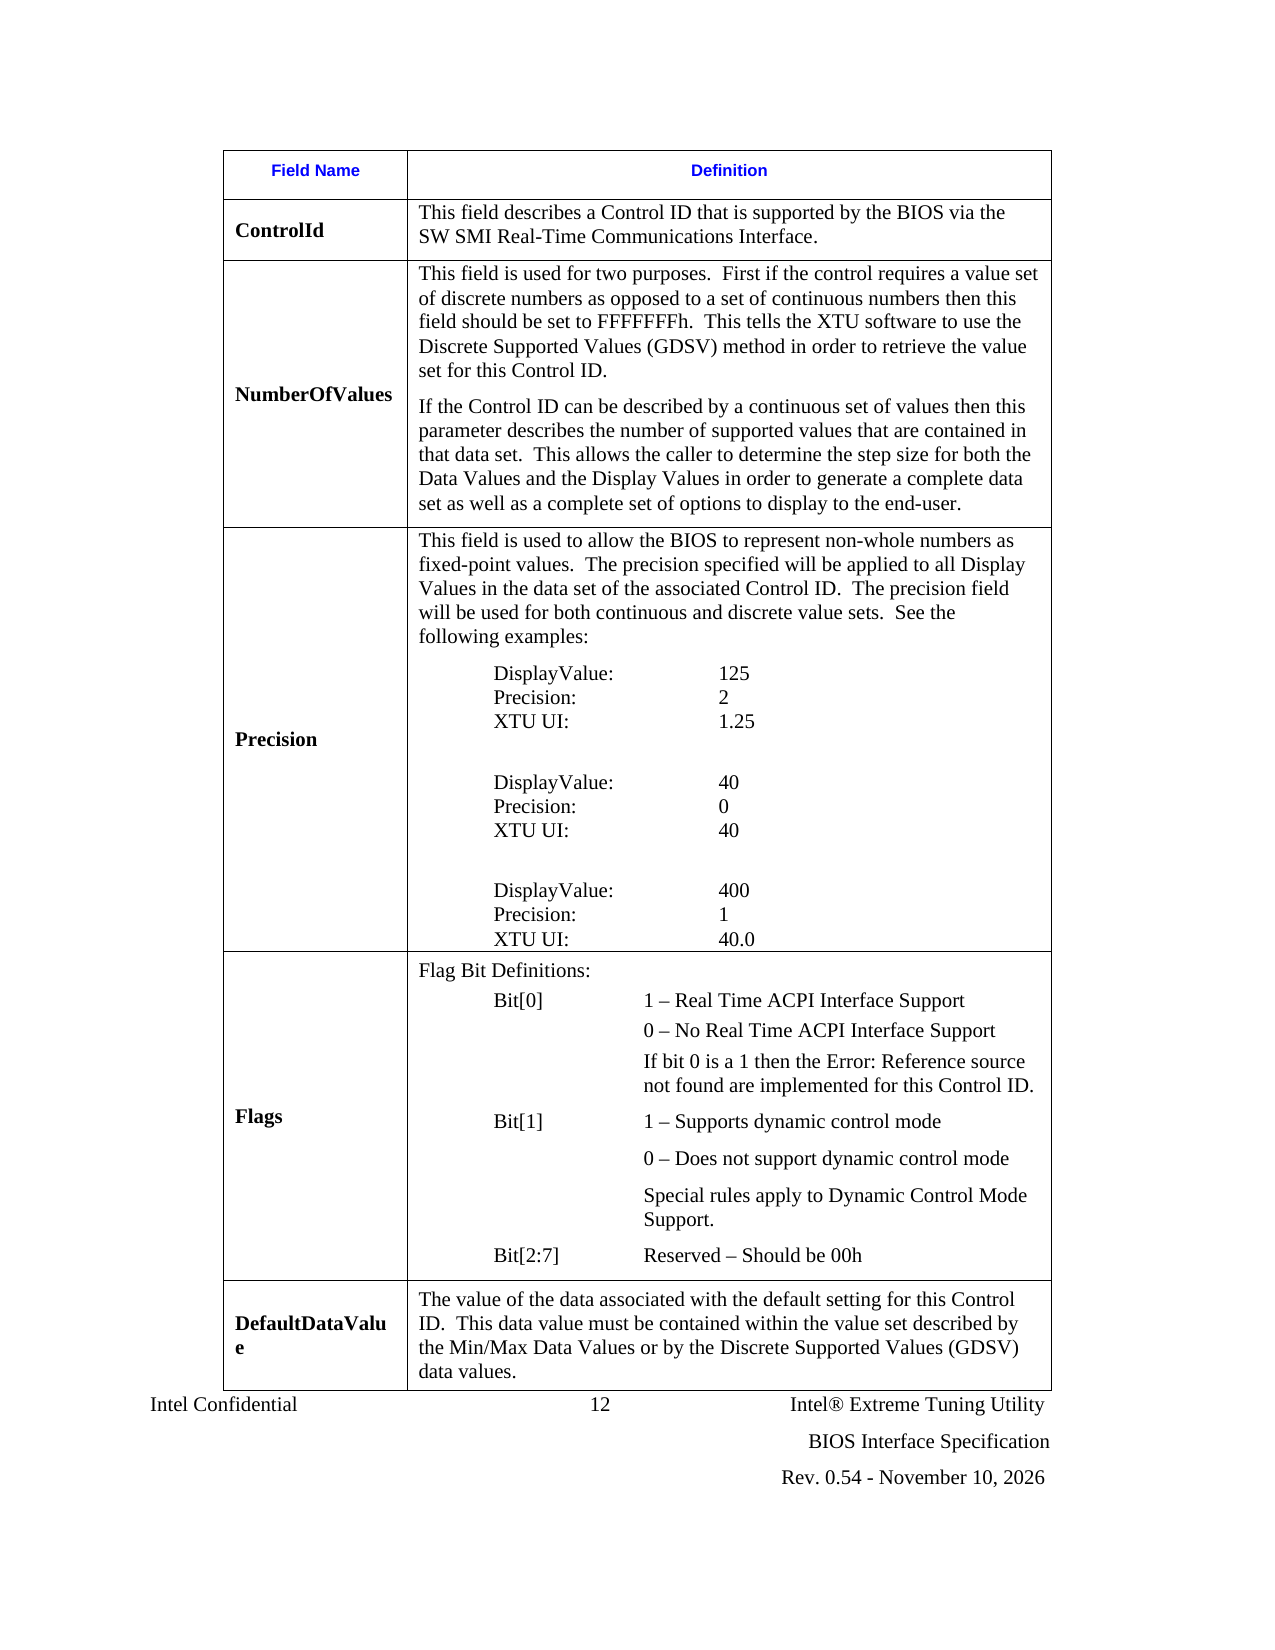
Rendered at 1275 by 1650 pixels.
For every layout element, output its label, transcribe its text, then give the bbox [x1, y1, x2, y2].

table_cell This field is used for two purposes. First if the control requires a value set of discrete numbers as opposed to a set of continuous numbers then this field should be set to FFFFFFFh. This tells the XTU software to use the Discrete Supported Values (GDSV) method in order to retrieve the value set for this Control ID. If the Control ID can be described by a continuous set of values then this parameter describes the number of supported values that are contained in that data set. This allows the caller to determine the step size for both the Data Values and the Display Values in order to generate a complete data set as well as a complete set of options to display to the end-user. [408, 261, 1051, 527]
table_cell This field is used to allow the BIOS to represent non-whole numbers as fixed-point values. The precision specified will be applied to all Display Values in the data set of the associated Control ID. The precision field will be used for both continuous and discrete value sets. See the following examples: DisplayValue: 125 Precision: 2 XTU UI: 1.25 DisplayValue: 40 Precision: 0 XTU UI: 40 DisplayValue: 400 Precision: 1 XTU UI: 40.0 [408, 528, 1051, 951]
table_cell Flags [224, 952, 407, 1280]
table_cell ControlId [224, 200, 407, 260]
table_cell Precision [224, 528, 407, 951]
table_cell Flag Bit Definitions: Bit[0] 1 – Real Time ACPI Interface Support 0 – No Real Time ACPI Interface Support If bit 0 is a 1 then the Run-Time Control Objects are implemented for this Control ID. Bit[1] 1 – Supports dynamic control mode 0 – Does not support dynamic control mode Special rules apply to Dynamic Control Mode Support. Bit[2:7] Reserved – Should be 00h [408, 952, 1051, 1280]
table_cell The value of the data associated with the default setting for this Control ID. This data value must be contained within the value set described by the Min/Max Data Values or by the Discrete Supported Values (GDSV) data values. [408, 1281, 1051, 1389]
table_cell DefaultDataValue [224, 1281, 407, 1389]
table_header Field Name [224, 151, 407, 199]
table_header Definition [408, 151, 1051, 199]
table_cell This field describes a Control ID that is supported by the BIOS via the SW SMI Real-Time Communications Interface. [408, 200, 1051, 260]
table_cell NumberOfValues [224, 261, 407, 527]
